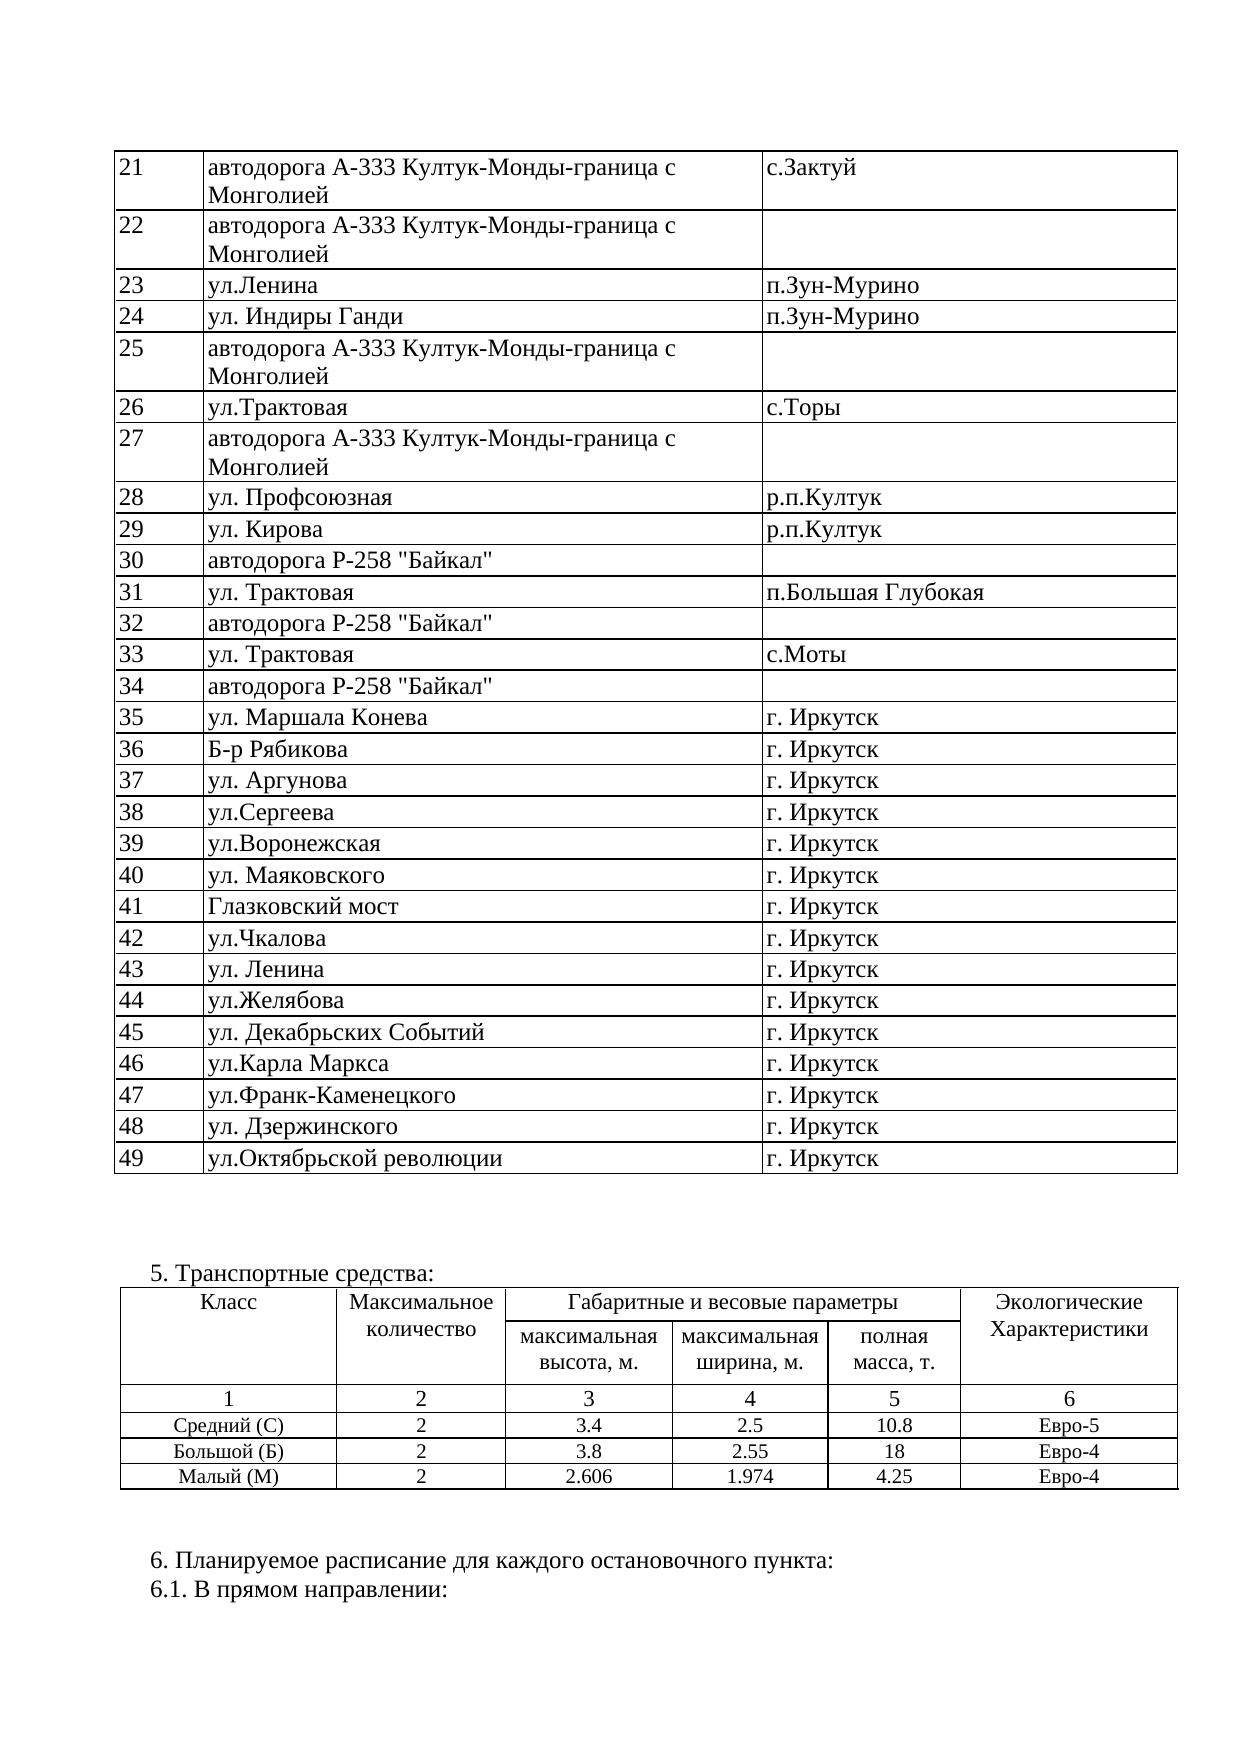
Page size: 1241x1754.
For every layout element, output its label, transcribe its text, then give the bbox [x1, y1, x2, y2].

table_cell ул.Чкалова [204, 923, 762, 952]
table_cell 2.606 [506, 1464, 672, 1488]
table_cell [763, 209, 1177, 268]
table_cell 23 [115, 269, 203, 299]
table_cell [204, 211, 762, 268]
table_cell автодорога Р-258 "Байкал" [204, 608, 762, 638]
table_cell 41 [115, 891, 203, 921]
table_cell 46 [115, 1048, 203, 1078]
table_cell 4.25 [829, 1464, 960, 1488]
table_cell 1.974 [673, 1464, 827, 1488]
table_cell 36 [115, 733, 203, 764]
table_cell Средний (С) [121, 1413, 336, 1437]
table_cell 48 [115, 1111, 203, 1141]
table_cell Малый (М) [121, 1464, 336, 1488]
table_cell [763, 544, 1177, 575]
table_cell 24 [115, 301, 203, 331]
table_cell 32 [115, 608, 203, 638]
table_cell 37 [115, 765, 203, 795]
table_cell 44 [115, 985, 203, 1015]
table_cell г. Иркутск [763, 1110, 1177, 1141]
table_cell п.Зун-Мурино [763, 300, 1177, 331]
table_cell 2 [337, 1385, 505, 1411]
text 6. Планируемое расписание для каждого остановочного пункта: [150, 1545, 1090, 1574]
table_cell 2.55 [673, 1439, 827, 1463]
table_cell ул. Аргунова [204, 765, 762, 795]
table_cell автодорога А-333 Култук-Монды-граница с Монголией [204, 423, 762, 481]
table_cell 28 [115, 482, 203, 512]
table_cell максимальная ширина, м. [673, 1322, 827, 1383]
table_cell 1 [121, 1385, 336, 1411]
table_cell г. Иркутск [763, 732, 1177, 764]
table_cell г. Иркутск [763, 1047, 1177, 1078]
table_cell автодорога Р-258 "Байкал" [204, 545, 762, 575]
table_cell ул. Кирова [204, 514, 762, 543]
table_cell Евро-4 [961, 1439, 1177, 1463]
table_cell максимальная высота, м. [506, 1322, 672, 1383]
table_cell г. Иркутск [763, 858, 1177, 889]
table_cell Евро-5 [961, 1413, 1177, 1437]
table_cell 3 [506, 1385, 672, 1411]
table_cell ул.Воронежская [204, 828, 762, 858]
table_cell ул.Ленина [204, 270, 762, 299]
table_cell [204, 152, 762, 209]
table_cell с.Торы [763, 390, 1177, 422]
table_cell 27 [115, 423, 203, 481]
table_cell 2 [337, 1464, 505, 1488]
table_cell 2.5 [673, 1413, 827, 1437]
table_cell г. Иркутск [763, 701, 1177, 732]
table_cell 42 [115, 922, 203, 952]
table_cell 38 [115, 796, 203, 827]
table_cell 6 [961, 1385, 1177, 1411]
table_header Максимальное количество [337, 1288, 505, 1383]
table_cell 43 [115, 954, 203, 984]
table_cell ул. Маяковского [204, 860, 762, 889]
table_cell ул. Дзержинского [204, 1111, 762, 1141]
table_cell 3.4 [506, 1413, 672, 1437]
table_cell г. Иркутск [763, 984, 1177, 1015]
table_cell ул.Октябрьской революции [204, 1143, 762, 1173]
table_cell г. Иркутск [763, 1015, 1177, 1047]
table_cell 25 [115, 332, 203, 390]
table_cell [763, 422, 1177, 481]
table_cell Глазковский мост [204, 891, 762, 921]
table_cell г. Иркутск [763, 890, 1177, 921]
table_cell ул.Франк-Каменецкого [204, 1080, 762, 1110]
table_cell 31 [115, 576, 203, 606]
table_cell полная масса, т. [829, 1322, 960, 1383]
table_cell г. Иркутск [763, 953, 1177, 984]
table_cell ул.Карла Маркса [204, 1048, 762, 1078]
table_cell [763, 669, 1177, 701]
table_cell 35 [115, 702, 203, 732]
table_cell ул. Маршала Конева [204, 702, 762, 732]
table_cell 45 [115, 1016, 203, 1047]
table_cell [763, 331, 1177, 390]
table_cell г. Иркутск [763, 1141, 1177, 1173]
table_cell 29 [115, 513, 203, 543]
table_cell 22 [115, 210, 203, 268]
table_cell ул. Индиры Ганди [204, 301, 762, 331]
table_cell 39 [115, 828, 203, 858]
table_cell 10.8 [829, 1413, 960, 1437]
table_cell 4 [673, 1385, 827, 1411]
table_cell 34 [115, 670, 203, 701]
table_cell автодорога А-333 Култук-Монды-граница с Монголией [204, 333, 762, 390]
table_cell п.Зун-Мурино [763, 268, 1177, 299]
table_cell Большой (Б) [121, 1439, 336, 1463]
table_cell п.Большая Глубокая [763, 575, 1177, 606]
text 5. Транспортные средства: [150, 1258, 1090, 1287]
table_cell г. Иркутск [763, 921, 1177, 952]
table_cell р.п.Култук [763, 481, 1177, 512]
table_cell с.Моты [763, 638, 1177, 669]
table_cell 3.8 [506, 1439, 672, 1463]
table_cell 40 [115, 859, 203, 889]
table_cell автодорога Р-258 "Байкал" [204, 671, 762, 701]
table_cell ул. Трактовая [204, 577, 762, 606]
text 6.1. В прямом направлении: [150, 1574, 1090, 1602]
table_cell ул.Сергеева [204, 797, 762, 827]
table_cell с.Зактуй [763, 152, 1177, 209]
table_header Экологические Характеристики [961, 1288, 1177, 1383]
table_cell г. Иркутск [763, 1078, 1177, 1110]
table_cell ул. Трактовая [204, 640, 762, 669]
table_cell Евро-4 [961, 1464, 1177, 1488]
table_cell 21 [115, 152, 203, 209]
table_header Класс [121, 1288, 336, 1383]
table_cell 5 [829, 1385, 960, 1411]
table_cell Б-р Рябикова [204, 734, 762, 764]
table_cell г. Иркутск [763, 827, 1177, 858]
table_cell г. Иркутск [763, 795, 1177, 827]
table_cell 18 [829, 1439, 960, 1463]
table_cell 30 [115, 545, 203, 575]
table_cell г. Иркутск [763, 764, 1177, 795]
table_cell [763, 606, 1177, 638]
table_cell 49 [115, 1142, 203, 1173]
table_cell 2 [337, 1413, 505, 1437]
table_cell р.п.Култук [763, 512, 1177, 543]
table_cell ул.Желябова [204, 986, 762, 1015]
table_cell ул. Ленина [204, 954, 762, 984]
table_cell 47 [115, 1079, 203, 1110]
table_cell 26 [115, 391, 203, 422]
table_cell ул. Профсоюзная [204, 482, 762, 512]
table_cell 33 [115, 639, 203, 669]
table_cell 2 [337, 1439, 505, 1463]
table_cell ул.Трактовая [204, 392, 762, 422]
table_cell ул. Декабрьских Событий [204, 1017, 762, 1047]
table_header Габаритные и весовые параметры [506, 1288, 960, 1320]
